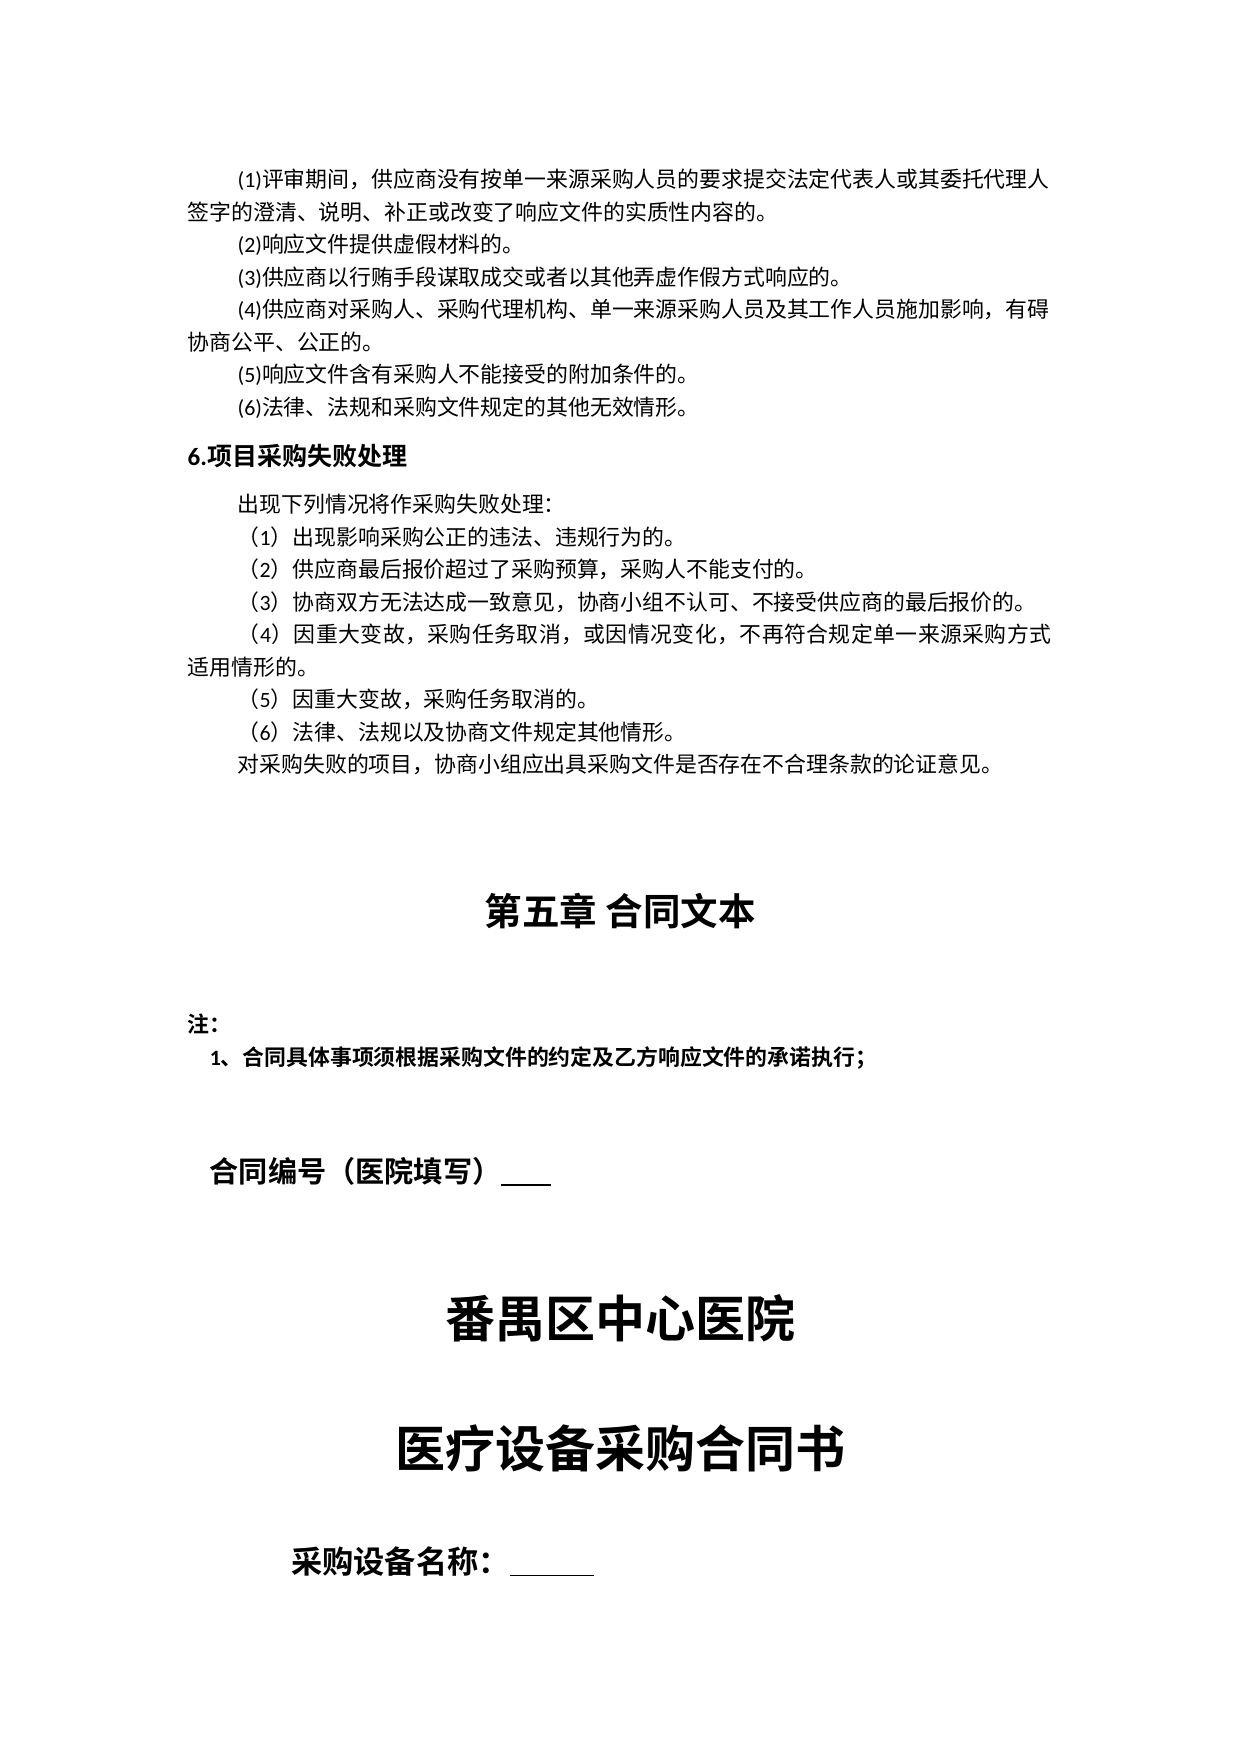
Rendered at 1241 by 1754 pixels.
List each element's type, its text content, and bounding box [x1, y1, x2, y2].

text 注： [187, 1007, 1053, 1039]
text （4）因重大变故，采购任务取消，或因情况变化，不再符合规定单一来源采购方式适用情形的。 [187, 617, 1053, 682]
text 出现下列情况将作采购失败处理： [187, 487, 1053, 519]
text （1）出现影响采购公正的违法、违规行为的。 [187, 519, 1053, 552]
text 采购设备名称： [187, 1527, 1053, 1592]
text （2）供应商最后报价超过了采购预算，采购人不能支付的。 [187, 552, 1053, 584]
text 医疗设备采购合同书 [187, 1397, 1053, 1494]
text （6）法律、法规以及协商文件规定其他情形。 [187, 714, 1053, 747]
text (3)供应商以行贿手段谋取成交或者以其他弄虚作假方式响应的。 [187, 259, 1053, 292]
text 6.项目采购失败处理 [187, 422, 1053, 487]
text 番禺区中心医院 [187, 1267, 1053, 1364]
text (2)响应文件提供虚假材料的。 [187, 227, 1053, 259]
text 对采购失败的项目，协商小组应出具采购文件是否存在不合理条款的论证意见。 [187, 747, 1053, 779]
text 1、合同具体事项须根据采购文件的约定及乙方响应文件的承诺执行； [187, 1039, 1053, 1072]
text (5)响应文件含有采购人不能接受的附加条件的。 [187, 357, 1053, 389]
text (4)供应商对采购人、采购代理机构、单一来源采购人员及其工作人员施加影响，有碍协商公平、公正的。 [187, 292, 1053, 357]
text (1)评审期间，供应商没有按单一来源采购人员的要求提交法定代表人或其委托代理人签字的澄清、说明、补正或改变了响应文件的实质性内容的。 [187, 162, 1053, 227]
text （3）协商双方无法达成一致意见，协商小组不认可、不接受供应商的最后报价的。 [187, 584, 1053, 617]
text (6)法律、法规和采购文件规定的其他无效情形。 [187, 389, 1053, 422]
text 第五章 合同文本 [187, 877, 1053, 942]
text （5）因重大变故，采购任务取消的。 [187, 682, 1053, 714]
text 合同编号（医院填写） [187, 1137, 1053, 1202]
